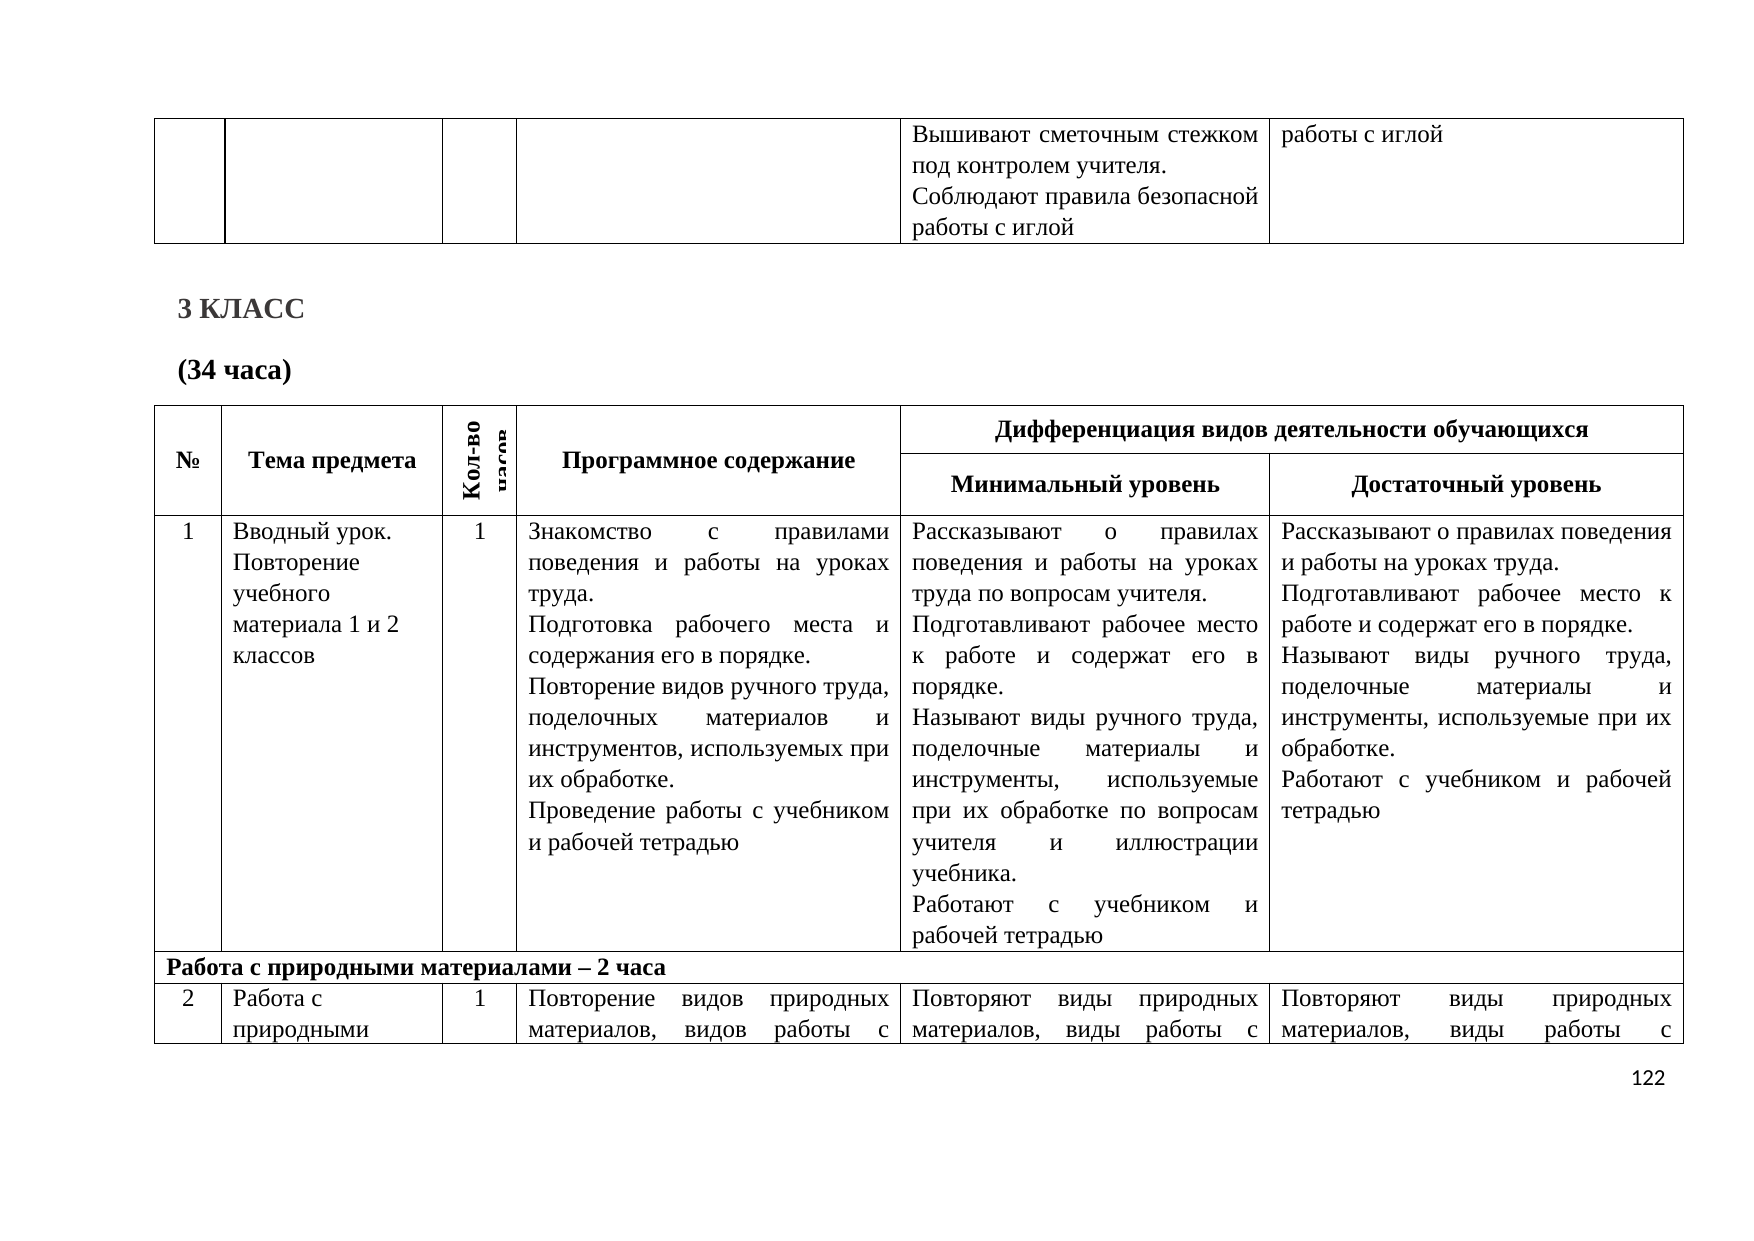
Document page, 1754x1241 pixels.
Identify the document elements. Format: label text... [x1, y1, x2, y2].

table_header Кол-во часов [443, 406, 516, 515]
table_cell Минимальный уровень [901, 454, 1269, 515]
table_cell Достаточный уровень [1270, 454, 1683, 515]
subtitle 3 КЛАСС [177, 291, 1665, 324]
table_cell Рассказывают о правилах поведения и работы на уроках труда по вопросам учителя. Подготавливают рабочее место к работе и содержат его в порядке. Называют виды ручного труда, поделочные материалы и инструменты, используемые при их обработке по вопросам учителя и иллюстрации учебника. Работают с учебником и рабочей тетрадью [901, 516, 1269, 951]
table_cell 34 [155, 119, 224, 243]
table_header Дифференциация видов деятельности обучающихся [901, 406, 1683, 453]
table_cell 1 [155, 516, 221, 951]
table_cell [222, 984, 442, 1043]
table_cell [517, 119, 900, 243]
table_cell Работа с природными материалами – 2 часа [155, 952, 1683, 982]
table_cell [1270, 119, 1683, 243]
table_cell 1 [443, 984, 516, 1043]
table_header Программное содержание [517, 406, 900, 515]
table_cell Знакомство с правилами поведения и работы на уроках труда. Подготовка рабочего места и содержания его в порядке. Повторение видов ручного труда, поделочных материалов и инструментов, используемых при их обработке. Проведение работы с учебником и рабочей тетрадью [517, 516, 900, 951]
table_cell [226, 119, 442, 243]
text (34 часа) [177, 352, 1665, 386]
table_header Тема предмета [222, 406, 442, 515]
table_cell 2 [155, 984, 221, 1043]
table_cell 1 [443, 119, 516, 243]
table_cell Вводный урок. Повторение учебного материала 1 и 2 классов [222, 516, 442, 951]
table_header № [155, 406, 221, 515]
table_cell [901, 984, 1269, 1043]
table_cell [517, 984, 900, 1043]
table_cell Рассказывают о правилах поведения и работы на уроках труда. Подготавливают рабочее место к работе и содержат его в порядке. Называют виды ручного труда, поделочные материалы и инструменты, используемые при их обработке. Работают с учебником и рабочей тетрадью [1270, 516, 1683, 951]
table_cell 1 [443, 516, 516, 951]
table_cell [1270, 984, 1683, 1043]
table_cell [901, 119, 1269, 243]
